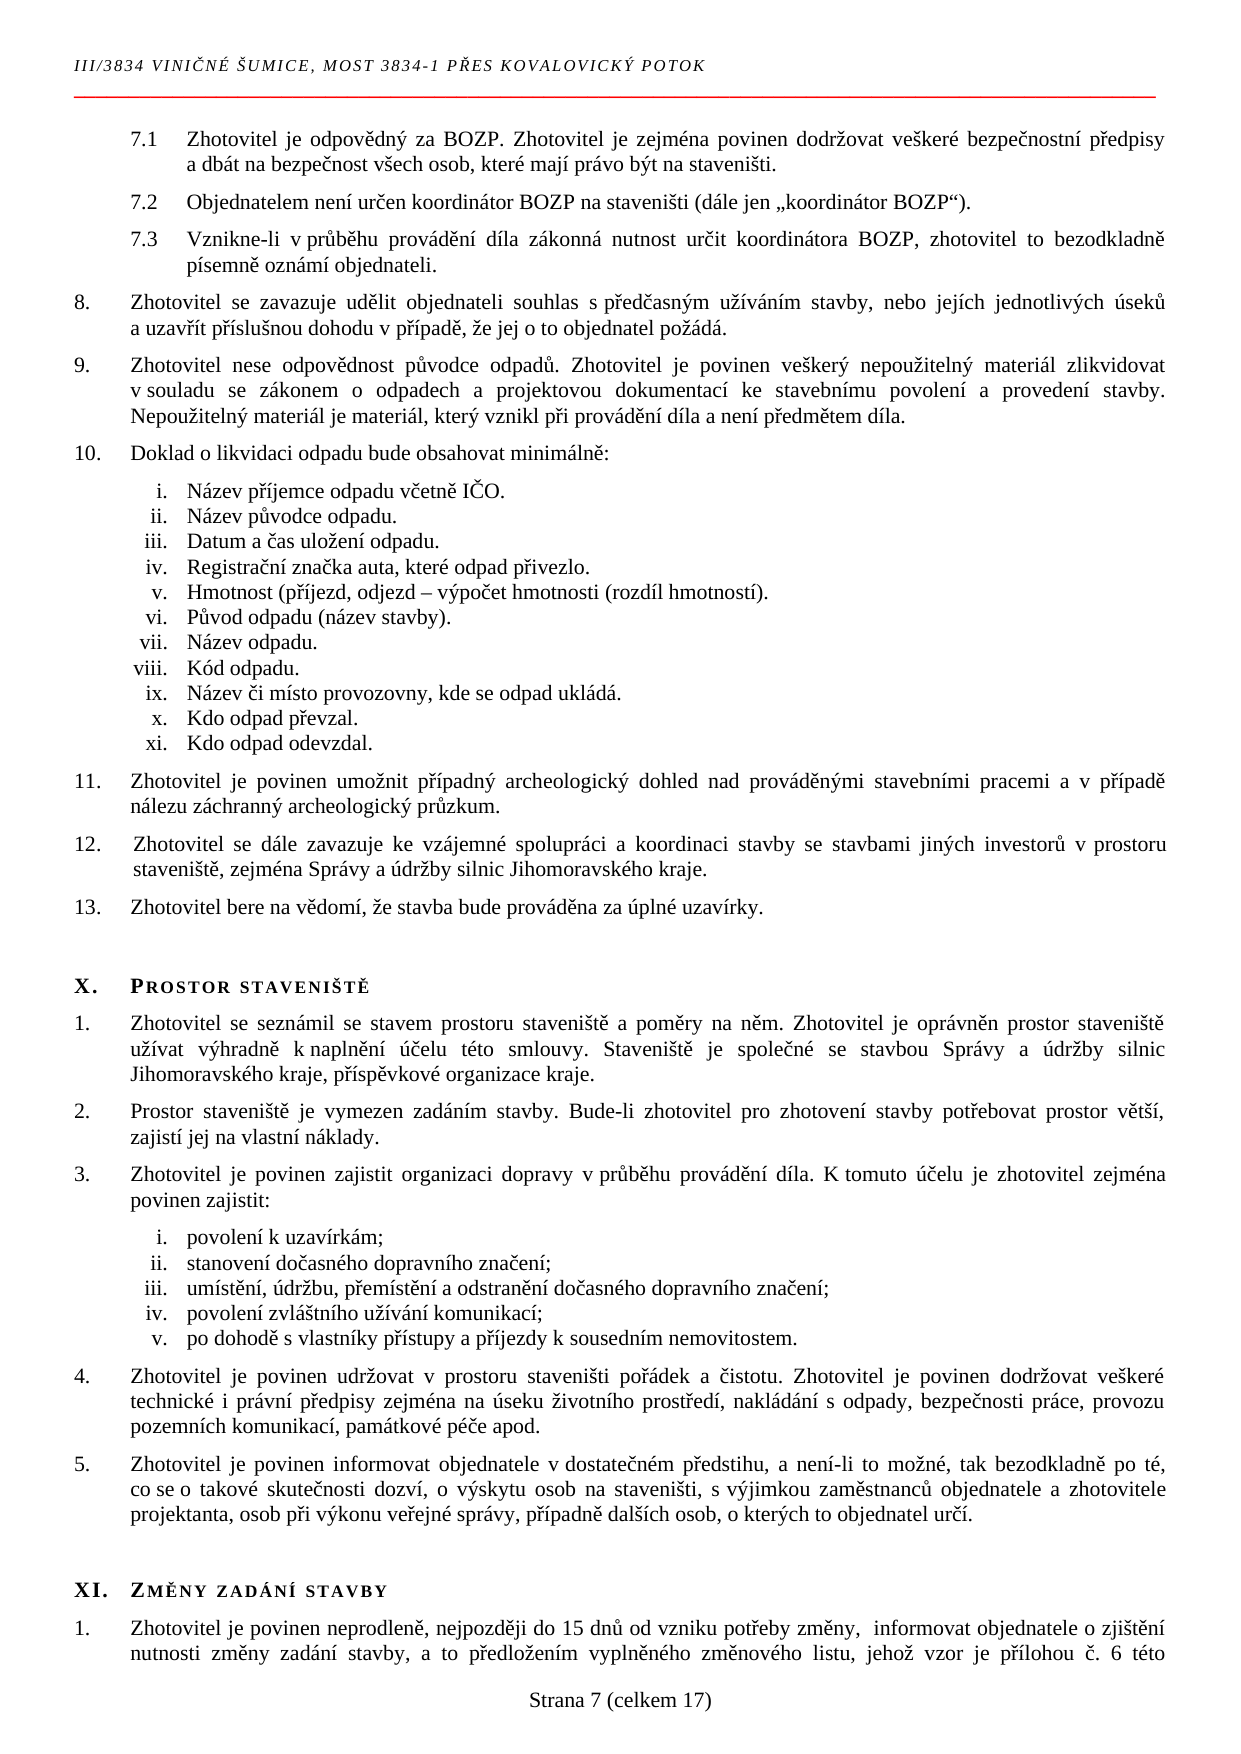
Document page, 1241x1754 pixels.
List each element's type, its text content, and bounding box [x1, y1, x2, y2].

list Registrační značka auta, které odpad přivezlo. [168, 554, 1167, 579]
list Prostor staveniště je vymezen zadáním stavby. Bude-li zhotovitel pro zhotovení stavby potřebovat prostor větší, zajistí jej na vlastní náklady. [74, 1098, 1167, 1149]
list Název odpadu. [168, 629, 1167, 654]
list Zhotovitel je povinen zajistit organizaci dopravy v průběhu provádění díla. K tomuto účelu je zhotovitel zejména povinen zajistit: [74, 1161, 1167, 1212]
list Zhotovitel se dále zavazuje ke vzájemné spolupráci a koordinaci stavby se stavbami jiných investorů v prostoru staveniště, zejména Správy a údržby silnic Jihomoravského kraje. [74, 831, 1167, 881]
list Doklad o likvidaci odpadu bude obsahovat minimálně: [74, 440, 1167, 466]
list Zhotovitel je povinen informovat objednatele v dostatečném předstihu, a není-li to možné, tak bezodkladně po té, co se o takové skutečnosti dozví, o výskytu osob na staveništi, s výjimkou zaměstnanců objednatele a zhotovitele projektanta, osob při výkonu veřejné správy, případně dalších osob, o kterých to objednatel určí. [74, 1451, 1167, 1527]
list Kdo odpad odevzdal. [168, 730, 1167, 755]
list Zhotovitel je odpovědný za BOZP. Zhotovitel je zejména povinen dodržovat veškeré bezpečnostní předpisy a dbát na bezpečnost všech osob, které mají právo být na staveništi. [130, 126, 1167, 176]
list po dohodě s vlastníky přístupy a příjezdy k sousedním nemovitostem. [168, 1325, 1167, 1350]
list povolení zvláštního užívání komunikací; [168, 1300, 1167, 1325]
list Název původce odpadu. [168, 503, 1167, 528]
list Zhotovitel se seznámil se stavem prostoru staveniště a poměry na něm. Zhotovitel je oprávněn prostor staveniště užívat výhradně k naplnění účelu této smlouvy. Staveniště je společné se stavbou Správy a údržby silnic Jihomoravského kraje, příspěvkové organizace kraje. [74, 1010, 1167, 1086]
list Zhotovitel se zavazuje udělit objednateli souhlas s předčasným užíváním stavby, nebo jejích jednotlivých úseků a uzavřít příslušnou dohodu v případě, že jej o to objednatel požádá. [74, 289, 1167, 340]
list umístění, údržbu, přemístění a odstranění dočasného dopravního značení; [168, 1275, 1167, 1300]
list Zhotovitel je povinen umožnit případný archeologický dohled nad prováděnými stavebními pracemi a v případě nálezu záchranný archeologický průzkum. [74, 768, 1167, 818]
list Zhotovitel bere na vědomí, že stavba bude prováděna za úplné uzavírky. [74, 894, 1167, 919]
list povolení k uzavírkám; [168, 1224, 1167, 1249]
list Datum a čas uložení odpadu. [168, 528, 1167, 554]
list Objednatelem není určen koordinátor BOZP na staveništi (dále jen „koordinátor BOZP“). [130, 189, 1167, 214]
list stanovení dočasného dopravního značení; [168, 1249, 1167, 1275]
list Hmotnost (příjezd, odjezd – výpočet hmotnosti (rozdíl hmotností). [168, 579, 1167, 604]
list Kdo odpad převzal. [168, 705, 1167, 730]
list Kód odpadu. [168, 654, 1167, 680]
list Vznikne-li v průběhu provádění díla zákonná nutnost určit koordinátora BOZP, zhotovitel to bezodkladně písemně oznámí objednateli. [130, 226, 1167, 277]
list Prostor staveniště [74, 973, 1167, 998]
list Původ odpadu (název stavby). [168, 604, 1167, 629]
list Změny zadání stavby [74, 1577, 1167, 1602]
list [74, 1614, 1167, 1665]
list Zhotovitel je povinen udržovat v prostoru staveništi pořádek a čistotu. Zhotovitel je povinen dodržovat veškeré technické i právní předpisy zejména na úseku životního prostředí, nakládání s odpady, bezpečnosti práce, provozu pozemních komunikací, památkové péče apod. [74, 1363, 1167, 1438]
list Zhotovitel nese odpovědnost původce odpadů. Zhotovitel je povinen veškerý nepoužitelný materiál zlikvidovat v souladu se zákonem o odpadech a projektovou dokumentací ke stavebnímu povolení a provedení stavby. Nepoužitelný materiál je materiál, který vznikl při provádění díla a není předmětem díla. [74, 352, 1167, 428]
list Název či místo provozovny, kde se odpad ukládá. [168, 680, 1167, 705]
list Název příjemce odpadu včetně IČO. [168, 478, 1167, 503]
